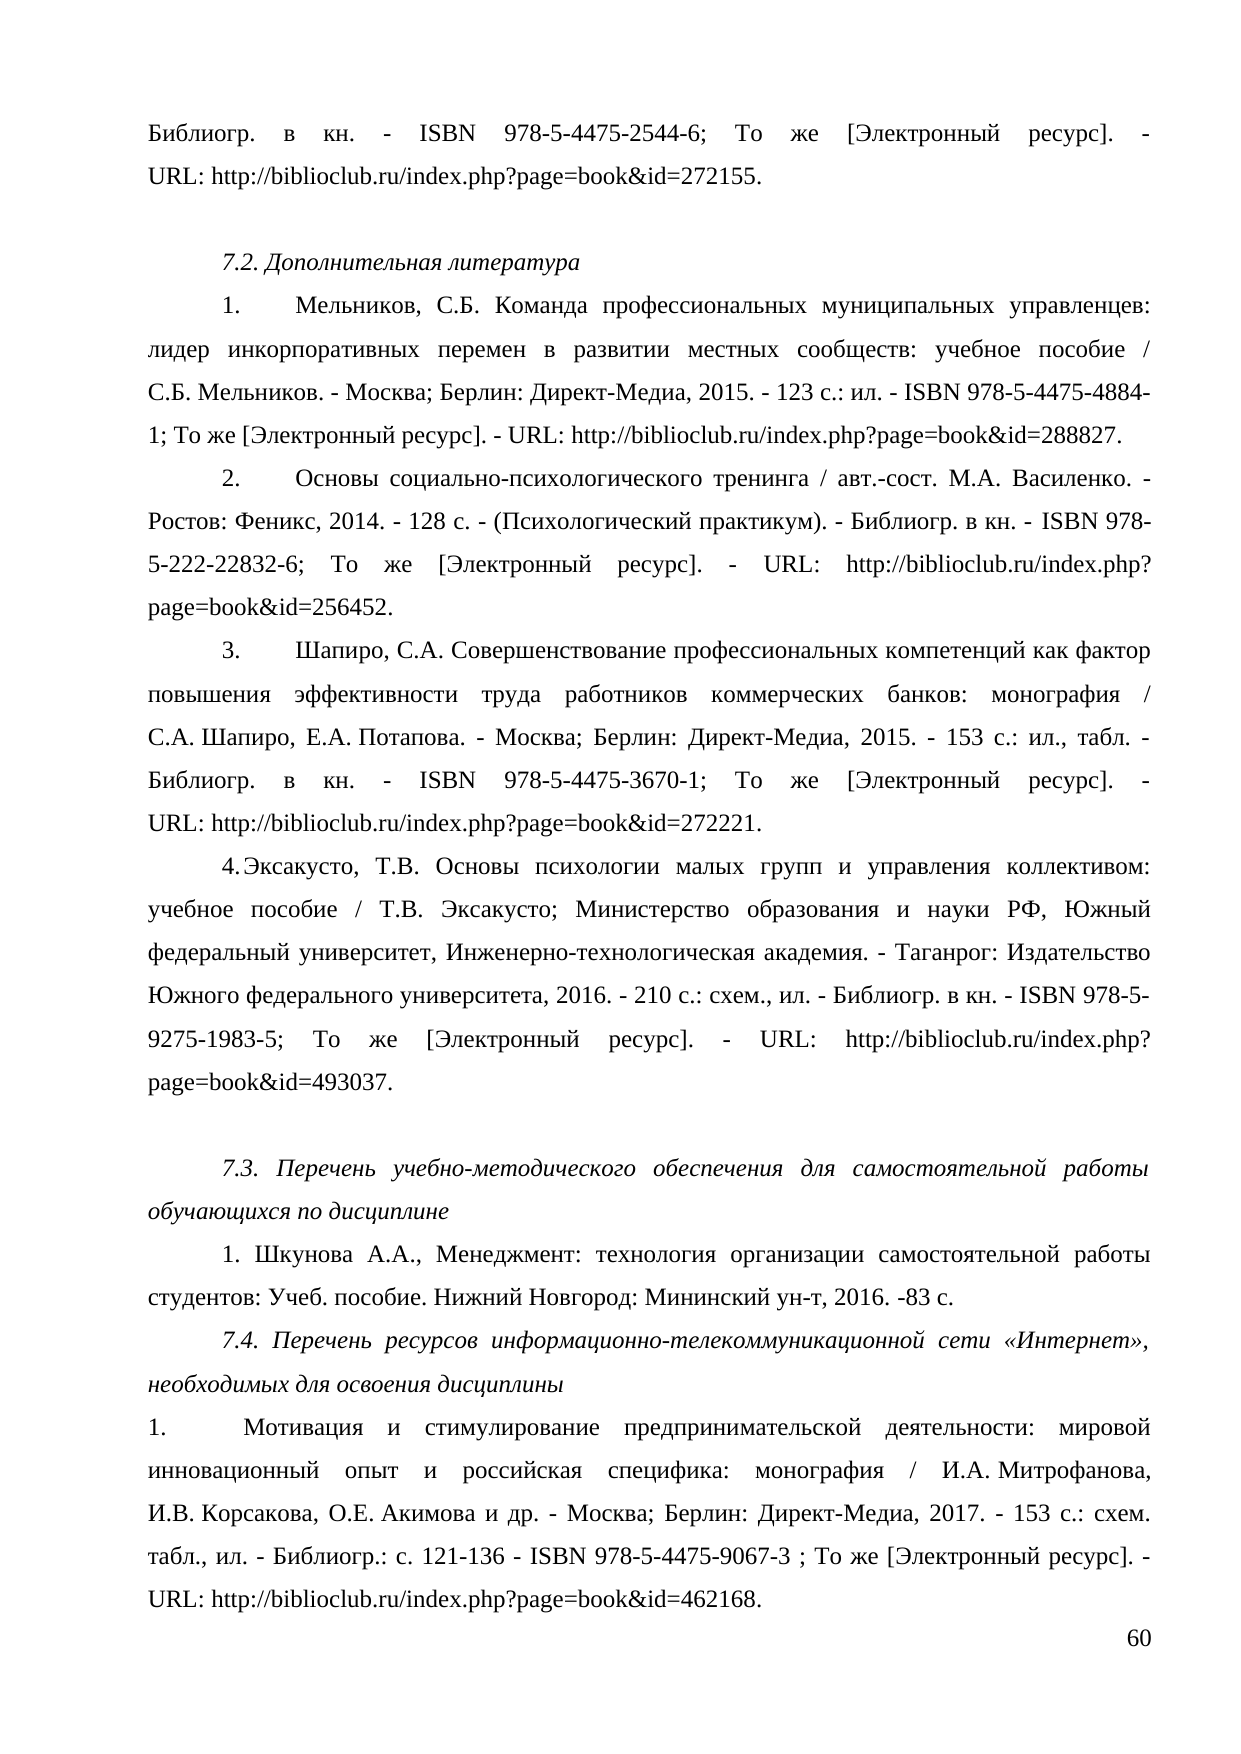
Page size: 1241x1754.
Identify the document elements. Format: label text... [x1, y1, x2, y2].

list Эксакусто, Т.В. Основы психологии малых групп и управления коллективом: учебное пособие / Т.В. Эксакусто; Министерство образования и науки РФ, Южный федеральный университет, Инженерно-технологическая академия. - Таганрог: Издательство Южного федерального университета, 2016. - 210 с.: схем., ил. - Библиогр. в кн. - ISBN 978-5-9275-1983-5; То же [Электронный ресурс]. - URL: http://biblioclub.ru/index.php?page=book&id=493037. [148, 851, 1152, 1096]
list Основы социально-психологического тренинга / авт.-сост. М.А. Василенко. - Ростов: Феникс, 2014. - 128 с. - (Психологический практикум). - Библиогр. в кн. - ISBN 978-5-222-22832-6; То же [Электронный ресурс]. - URL: http://biblioclub.ru/index.php?page=book&id=256452. [148, 463, 1152, 621]
list Шапиро, С.А. Совершенствование профессиональных компетенций как фактор повышения эффективности труда работников коммерческих банков: монография / С.А. Шапиро, Е.А. Потапова. - Москва; Берлин: Директ-Медиа, 2015. - 153 с.: ил., табл. - Библиогр. в кн. - ISBN 978-5-4475-3670-1; То же [Электронный ресурс]. - URL: http://biblioclub.ru/index.php?page=book&id=272221. [148, 636, 1152, 837]
text 7.3. Перечень учебно-методического обеспечения для самостоятельной работы обучающихся по дисциплине [148, 1153, 1152, 1225]
text 7.2. Дополнительная литература [148, 247, 1152, 276]
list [148, 118, 1152, 190]
list Мотивация и стимулирование предпринимательской деятельности: мировой инновационный опыт и российская специфика: монография / И.А. Митрофанова, И.В. Корсакова, О.Е. Акимова и др. - Москва; Берлин: Директ-Медиа, 2017. - 153 с.: схем. табл., ил. - Библиогр.: с. 121-136 - ISBN 978-5-4475-9067-3 ; То же [Электронный ресурс]. - URL: http://biblioclub.ru/index.php?page=book&id=462168. [148, 1412, 1152, 1613]
text 7.4. Перечень ресурсов информационно-телекоммуникационной сети «Интернет», необходимых для освоения дисциплины [148, 1326, 1152, 1397]
text 1. Шкунова А.А., Менеджмент: технология организации самостоятельной работы студентов: Учеб. пособие. Нижний Новгород: Мининский ун-т, 2016. -83 с. [148, 1239, 1152, 1311]
list Мельников, С.Б. Команда профессиональных муниципальных управленцев: лидер инкорпоративных перемен в развитии местных сообществ: учебное пособие / С.Б. Мельников. - Москва; Берлин: Директ-Медиа, 2015. - 123 с.: ил. - ISBN 978-5-4475-4884-1; То же [Электронный ресурс]. - URL: http://biblioclub.ru/index.php?page=book&id=288827. [148, 291, 1152, 449]
